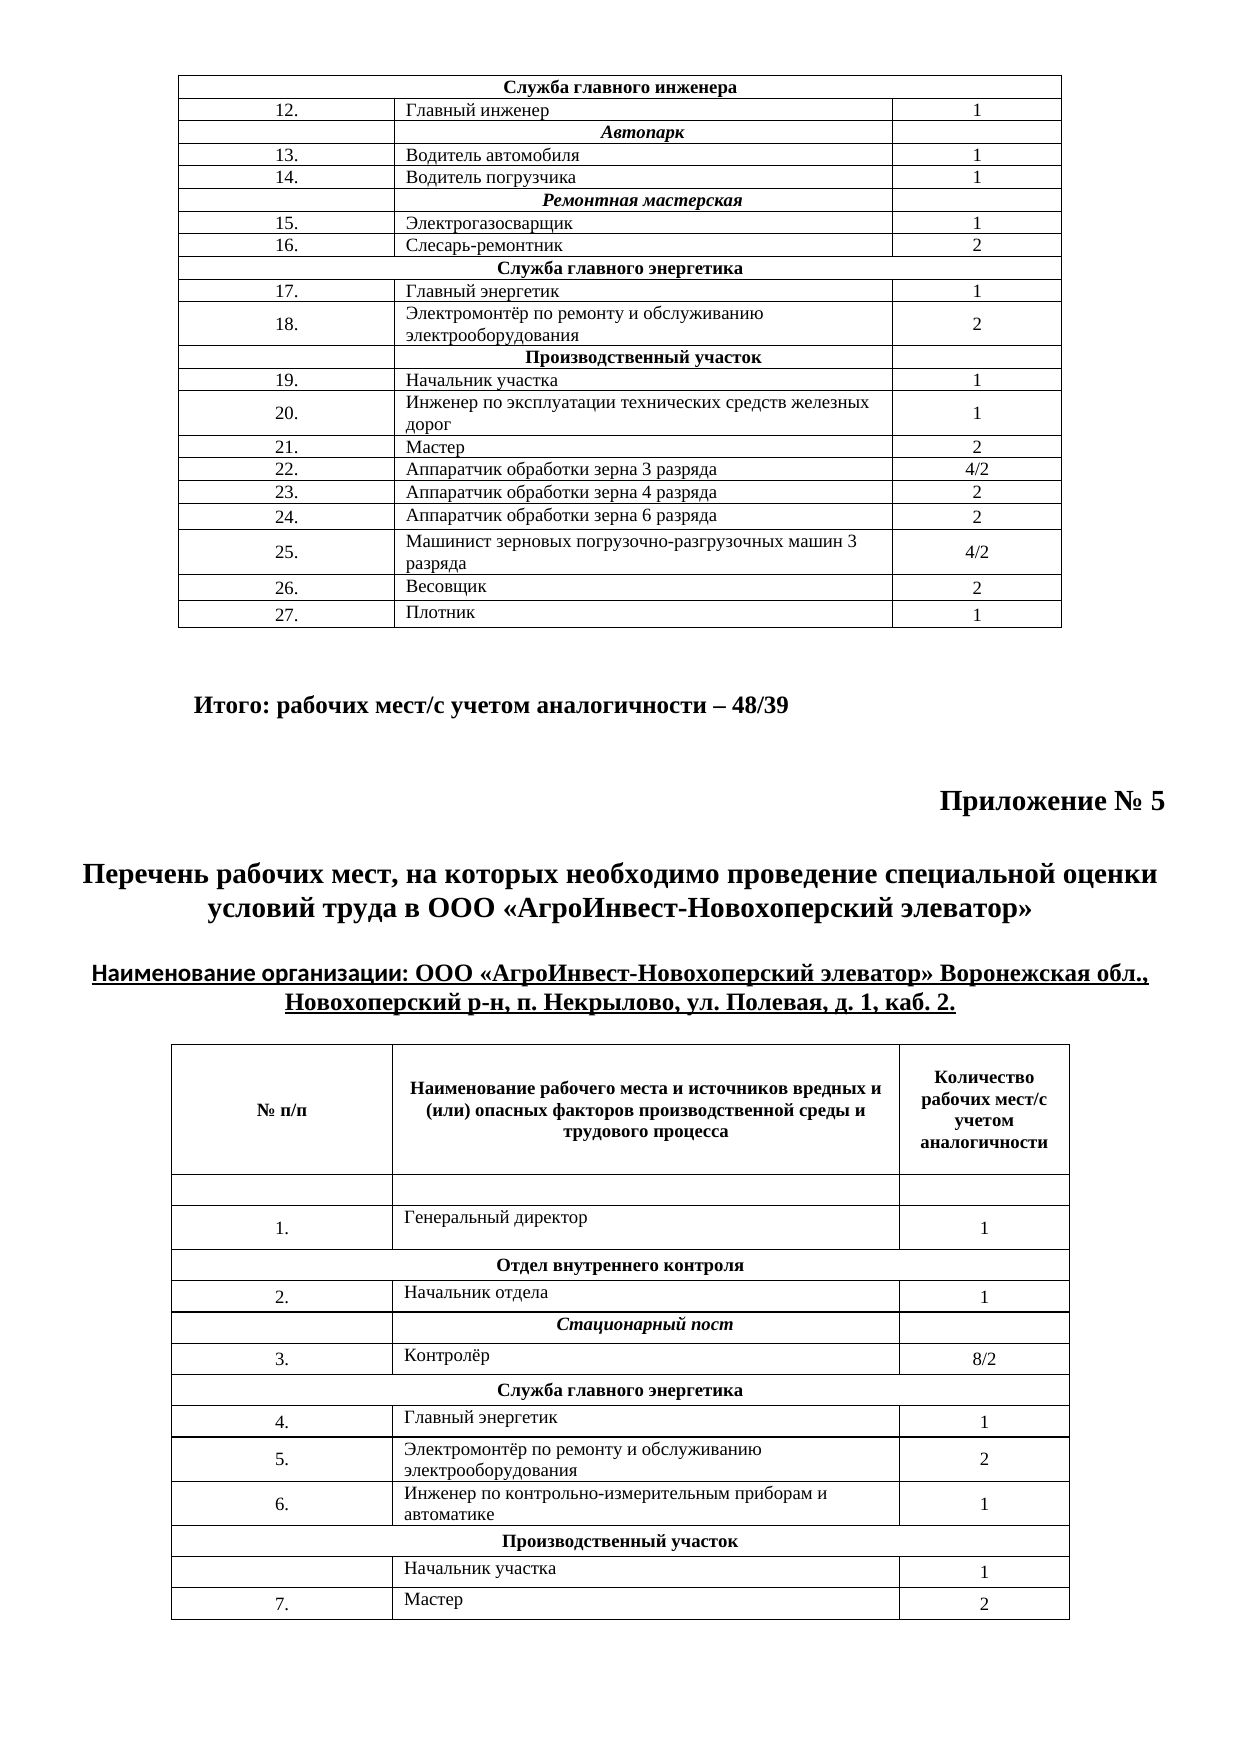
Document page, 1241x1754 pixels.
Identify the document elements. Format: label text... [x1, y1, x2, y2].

table_cell [893, 121, 1061, 143]
table_cell Начальник участка [395, 369, 892, 390]
table_cell 13. [179, 144, 394, 165]
table_cell 4. [172, 1406, 392, 1436]
table_cell 5. [172, 1438, 392, 1481]
table_cell Служба главного энергетика [172, 1375, 1069, 1405]
table_header Наименование рабочего места и источников вредных и (или) опасных факторов производственной среды и трудового процесса [393, 1045, 899, 1173]
table_cell Ремонтная мастерская [395, 189, 892, 211]
table_cell 2 [893, 481, 1061, 502]
table_cell Электромонтёр по ремонту и обслуживанию электрооборудования [395, 302, 892, 345]
table_cell Слесарь-ремонтник [395, 234, 892, 256]
table_cell Электрогазосварщик [395, 212, 892, 233]
table_cell 6. [172, 1482, 392, 1525]
text Приложение № 5 [75, 783, 1165, 817]
table_cell Весовщик [395, 575, 892, 600]
table_cell Инженер по эксплуатации технических средств железных дорог [395, 391, 892, 434]
table_cell Машинист зерновых погрузочно-разгрузочных машин 3 разряда [395, 530, 892, 573]
table_cell 15. [179, 212, 394, 233]
table_cell [900, 1313, 1069, 1343]
table_cell 1 [900, 1206, 1069, 1249]
table_cell 26. [179, 575, 394, 600]
table_cell 1 [893, 144, 1061, 165]
table_cell Аппаратчик обработки зерна 3 разряда [395, 458, 892, 480]
table_cell Водитель погрузчика [395, 166, 892, 188]
table_cell [893, 189, 1061, 211]
table_cell Автопарк [395, 121, 892, 143]
table_cell 2 [893, 575, 1061, 600]
table_cell Контролёр [393, 1344, 899, 1374]
table_cell Мастер [395, 436, 892, 457]
table_cell 2 [893, 436, 1061, 457]
table_cell 1. [172, 1206, 392, 1249]
table_cell Производственный участок [395, 346, 892, 368]
table_cell 1 [893, 601, 1061, 627]
table_cell 7. [172, 1588, 392, 1618]
table_cell 4/2 [893, 458, 1061, 480]
table_cell [172, 1313, 392, 1343]
table_cell 14. [179, 166, 394, 188]
table_cell 25. [179, 530, 394, 573]
table_cell [172, 1175, 392, 1205]
table_cell Аппаратчик обработки зерна 6 разряда [395, 504, 892, 529]
table_cell [172, 1557, 392, 1587]
table_cell 2 [893, 234, 1061, 256]
table_cell 1 [900, 1557, 1069, 1587]
table_cell [893, 346, 1061, 368]
table_cell 1 [893, 99, 1061, 120]
table_cell 2 [900, 1438, 1069, 1481]
table_cell Начальник участка [393, 1557, 899, 1587]
table_cell 1 [900, 1406, 1069, 1436]
table_cell [393, 1175, 899, 1205]
table_cell Электромонтёр по ремонту и обслуживанию электрооборудования [393, 1438, 899, 1481]
table_cell Водитель автомобиля [395, 144, 892, 165]
table_cell Отдел внутреннего контроля [172, 1250, 1069, 1280]
table_cell 1 [893, 280, 1061, 301]
table_cell Начальник отдела [393, 1281, 899, 1311]
table_cell 23. [179, 481, 394, 502]
table_cell Главный инженер [395, 99, 892, 120]
table_cell 17. [179, 280, 394, 301]
table_cell 19. [179, 369, 394, 390]
text Перечень рабочих мест, на которых необходимо проведение специальной оценки условий труда в ООО «АгроИнвест-Новохоперский элеватор» [75, 856, 1165, 923]
table_cell 2 [900, 1588, 1069, 1618]
table_cell 2 [893, 302, 1061, 345]
table_cell 22. [179, 458, 394, 480]
table_cell 1 [893, 369, 1061, 390]
table_header Количество рабочих мест/с учетом аналогичности [900, 1045, 1069, 1173]
table_cell Производственный участок [172, 1526, 1069, 1556]
table_cell 1 [893, 166, 1061, 188]
table_cell Плотник [395, 601, 892, 627]
table_cell 8/2 [900, 1344, 1069, 1374]
table_cell 20. [179, 391, 394, 434]
table_cell 2 [893, 504, 1061, 529]
table_cell 1 [893, 212, 1061, 233]
table_cell 21. [179, 436, 394, 457]
table_cell Главный энергетик [395, 280, 892, 301]
text Наименование организации: ООО «АгроИнвест-Новохоперский элеватор» Воронежская обл., Новохоперский р-н, п. Некрылово, ул. Полевая, д. 1, каб. 2. [75, 957, 1165, 1016]
table_cell [900, 1175, 1069, 1205]
table_cell Инженер по контрольно-измерительным приборам и автоматике [393, 1482, 899, 1525]
table_cell Генеральный директор [393, 1206, 899, 1249]
table_cell Аппаратчик обработки зерна 4 разряда [395, 481, 892, 502]
table_cell 24. [179, 504, 394, 529]
table_cell [179, 189, 394, 211]
table_cell Служба главного энергетика [179, 257, 1061, 278]
table_cell 2. [172, 1281, 392, 1311]
table_cell 4/2 [893, 530, 1061, 573]
table_cell 1 [893, 391, 1061, 434]
table_cell 1 [900, 1281, 1069, 1311]
table_header № п/п [172, 1045, 392, 1173]
table_cell Мастер [393, 1588, 899, 1618]
table_cell [179, 121, 394, 143]
table_cell Служба главного инженера [179, 76, 1061, 98]
table_cell Стационарный пост [393, 1313, 899, 1343]
table_cell Главный энергетик [393, 1406, 899, 1436]
table_cell 1 [900, 1482, 1069, 1525]
table_cell 16. [179, 234, 394, 256]
table_cell 3. [172, 1344, 392, 1374]
table_cell 18. [179, 302, 394, 345]
table_cell [179, 346, 394, 368]
table_cell 12. [179, 99, 394, 120]
table_cell 27. [179, 601, 394, 627]
text Итого: рабочих мест/с учетом аналогичности – 48/39 [75, 691, 1165, 719]
